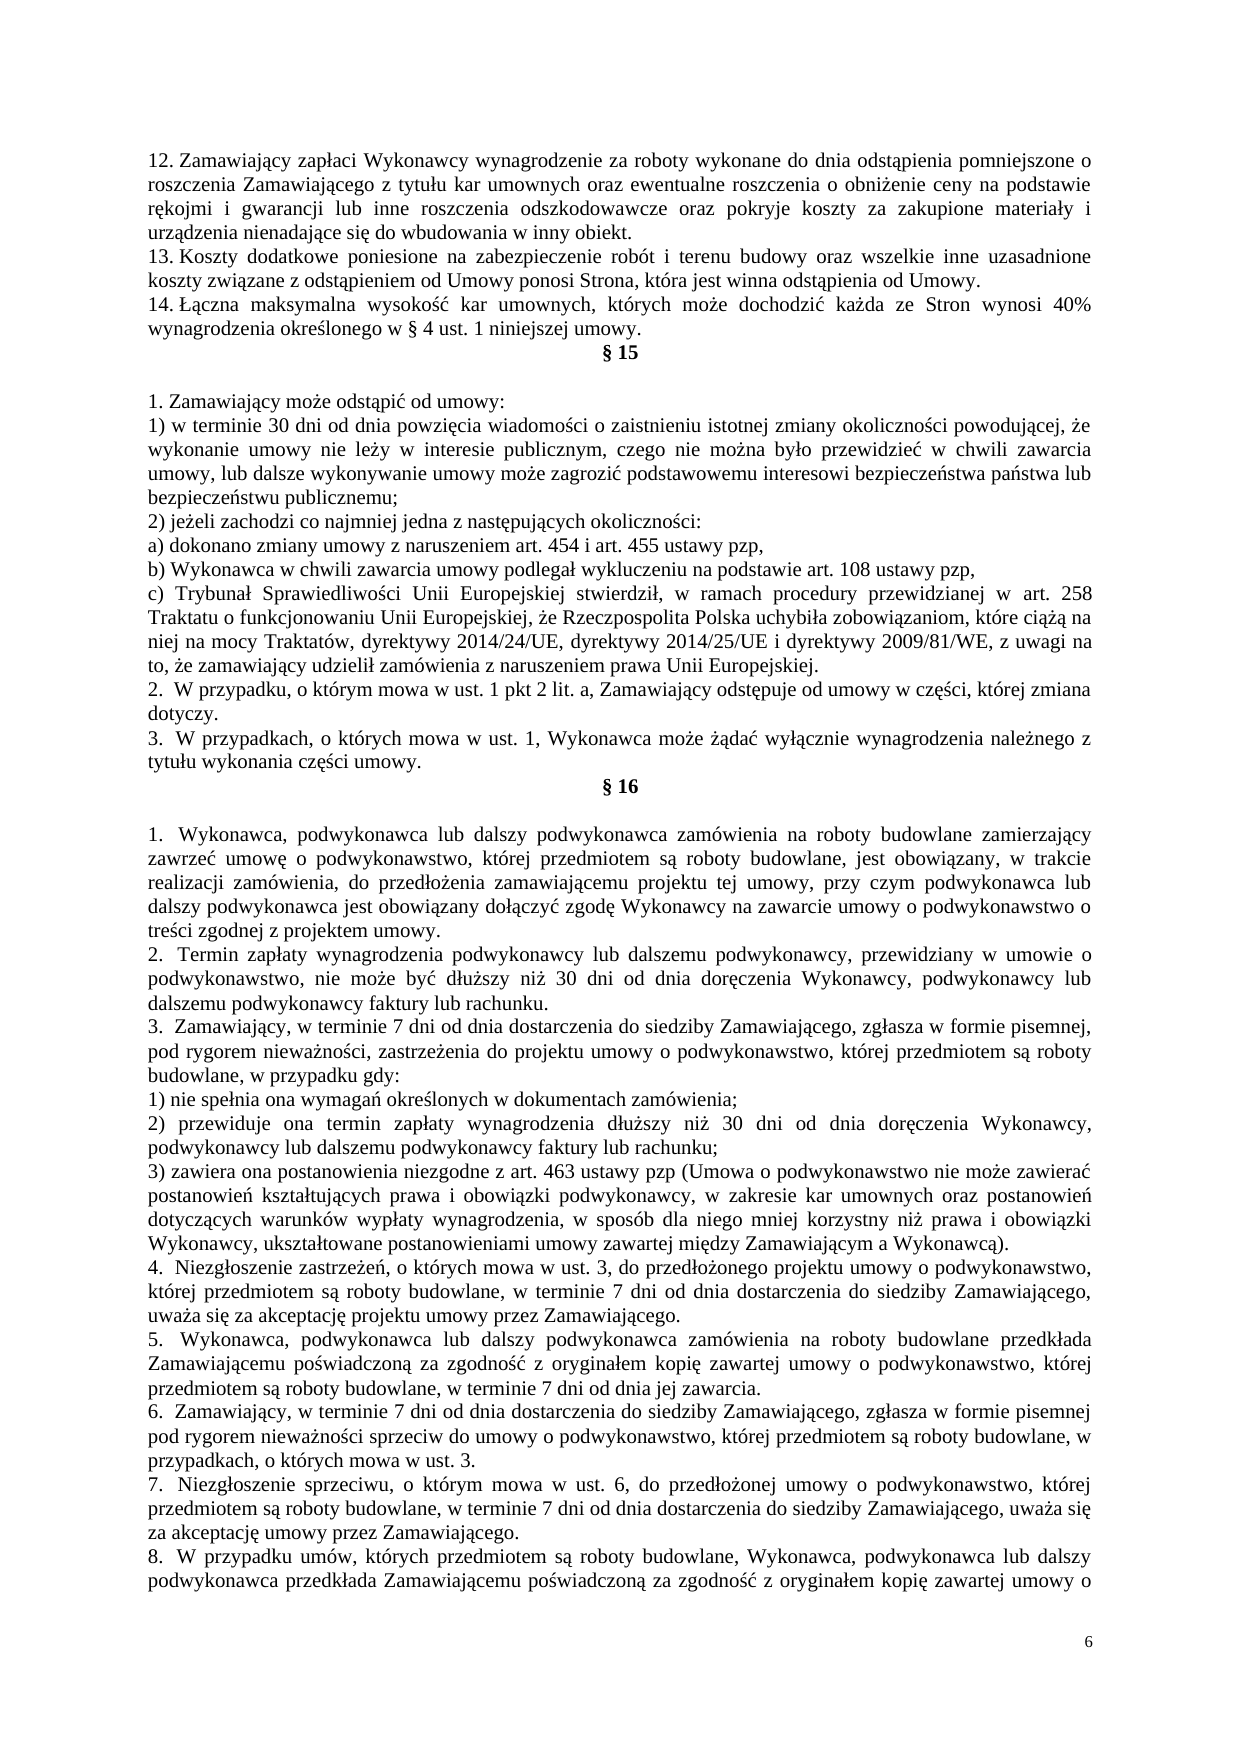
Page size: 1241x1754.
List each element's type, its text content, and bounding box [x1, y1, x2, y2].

text 2) jeżeli zachodzi co najmniej jedna z następujących okoliczności: [148, 509, 1093, 533]
text 2. Termin zapłaty wynagrodzenia podwykonawcy lub dalszemu podwykonawcy, przewidziany w umowie o podwykonawstwo, nie może być dłuższy niż 30 dni od dnia doręczenia Wykonawcy, podwykonawcy lub dalszemu podwykonawcy faktury lub rachunku. [148, 942, 1093, 1014]
text 7. Niezgłoszenie sprzeciwu, o którym mowa w ust. 6, do przedłożonej umowy o podwykonawstwo, której przedmiotem są roboty budowlane, w terminie 7 dni od dnia dostarczenia do siedziby Zamawiającego, uważa się za akceptację umowy przez Zamawiającego. [148, 1472, 1093, 1544]
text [148, 1544, 1093, 1592]
list Koszty dodatkowe poniesione na zabezpieczenie robót i terenu budowy oraz wszelkie inne uzasadnione koszty związane z odstąpieniem od Umowy ponosi Strona, która jest winna odstąpienia od Umowy. [148, 244, 1093, 292]
text 3. Zamawiający, w terminie 7 dni od dnia dostarczenia do siedziby Zamawiającego, zgłasza w formie pisemnej, pod rygorem nieważności, zastrzeżenia do projektu umowy o podwykonawstwo, której przedmiotem są roboty budowlane, w przypadku gdy: [148, 1014, 1093, 1087]
list Zamawiający zapłaci Wykonawcy wynagrodzenie za roboty wykonane do dnia odstąpienia pomniejszone o roszczenia Zamawiającego z tytułu kar umownych oraz ewentualne roszczenia o obniżenie ceny na podstawie rękojmi i gwarancji lub inne roszczenia odszkodowawcze oraz pokryje koszty za zakupione materiały i urządzenia nienadające się do wbudowania w inny obiekt. [148, 148, 1093, 244]
text 2) przewiduje ona termin zapłaty wynagrodzenia dłuższy niż 30 dni od dnia doręczenia Wykonawcy, podwykonawcy lub dalszemu podwykonawcy faktury lub rachunku; [148, 1111, 1093, 1159]
text § 15 [148, 340, 1093, 364]
text 4. Niezgłoszenie zastrzeżeń, o których mowa w ust. 3, do przedłożonego projektu umowy o podwykonawstwo, której przedmiotem są roboty budowlane, w terminie 7 dni od dnia dostarczenia do siedziby Zamawiającego, uważa się za akceptację projektu umowy przez Zamawiającego. [148, 1255, 1093, 1327]
text 1) nie spełnia ona wymagań określonych w dokumentach zamówienia; [148, 1087, 1093, 1111]
text 1. Zamawiający może odstąpić od umowy: [148, 388, 1093, 413]
text 1. Wykonawca, podwykonawca lub dalszy podwykonawca zamówienia na roboty budowlane zamierzający zawrzeć umowę o podwykonawstwo, której przedmiotem są roboty budowlane, jest obowiązany, w trakcie realizacji zamówienia, do przedłożenia zamawiającemu projektu tej umowy, przy czym podwykonawca lub dalszy podwykonawca jest obowiązany dołączyć zgodę Wykonawcy na zawarcie umowy o podwykonawstwo o treści zgodnej z projektem umowy. [148, 822, 1093, 942]
text 2. W przypadku, o którym mowa w ust. 1 pkt 2 lit. a, Zamawiający odstępuje od umowy w części, której zmiana dotyczy. [148, 677, 1093, 725]
text 3) zawiera ona postanowienia niezgodne z art. 463 ustawy pzp (Umowa o podwykonawstwo nie może zawierać postanowień kształtujących prawa i obowiązki podwykonawcy, w zakresie kar umownych oraz postanowień dotyczących warunków wypłaty wynagrodzenia, w sposób dla niego mniej korzystny niż prawa i obowiązki Wykonawcy, ukształtowane postanowieniami umowy zawartej między Zamawiającym a Wykonawcą). [148, 1159, 1093, 1255]
text a) dokonano zmiany umowy z naruszeniem art. 454 i art. 455 ustawy pzp, [148, 533, 1093, 557]
text 3. W przypadkach, o których mowa w ust. 1, Wykonawca może żądać wyłącznie wynagrodzenia należnego z tytułu wykonania części umowy. [148, 725, 1093, 773]
text 6. Zamawiający, w terminie 7 dni od dnia dostarczenia do siedziby Zamawiającego, zgłasza w formie pisemnej pod rygorem nieważności sprzeciw do umowy o podwykonawstwo, której przedmiotem są roboty budowlane, w przypadkach, o których mowa w ust. 3. [148, 1399, 1093, 1472]
text b) Wykonawca w chwili zawarcia umowy podlegał wykluczeniu na podstawie art. 108 ustawy pzp, [148, 557, 1093, 581]
text § 16 [148, 773, 1093, 798]
text 1) w terminie 30 dni od dnia powzięcia wiadomości o zaistnieniu istotnej zmiany okoliczności powodującej, że wykonanie umowy nie leży w interesie publicznym, czego nie można było przewidzieć w chwili zawarcia umowy, lub dalsze wykonywanie umowy może zagrozić podstawowemu interesowi bezpieczeństwa państwa lub bezpieczeństwu publicznemu; [148, 413, 1093, 509]
text 5. Wykonawca, podwykonawca lub dalszy podwykonawca zamówienia na roboty budowlane przedkłada Zamawiającemu poświadczoną za zgodność z oryginałem kopię zawartej umowy o podwykonawstwo, której przedmiotem są roboty budowlane, w terminie 7 dni od dnia jej zawarcia. [148, 1327, 1093, 1399]
text c) Trybunał Sprawiedliwości Unii Europejskiej stwierdził, w ramach procedury przewidzianej w art. 258 Traktatu o funkcjonowaniu Unii Europejskiej, że Rzeczpospolita Polska uchybiła zobowiązaniom, które ciążą na niej na mocy Traktatów, dyrektywy 2014/24/UE, dyrektywy 2014/25/UE i dyrektywy 2009/81/WE, z uwagi na to, że zamawiający udzielił zamówienia z naruszeniem prawa Unii Europejskiej. [148, 581, 1093, 677]
list Łączna maksymalna wysokość kar umownych, których może dochodzić każda ze Stron wynosi 40% wynagrodzenia określonego w § 4 ust. 1 niniejszej umowy. [148, 292, 1093, 340]
